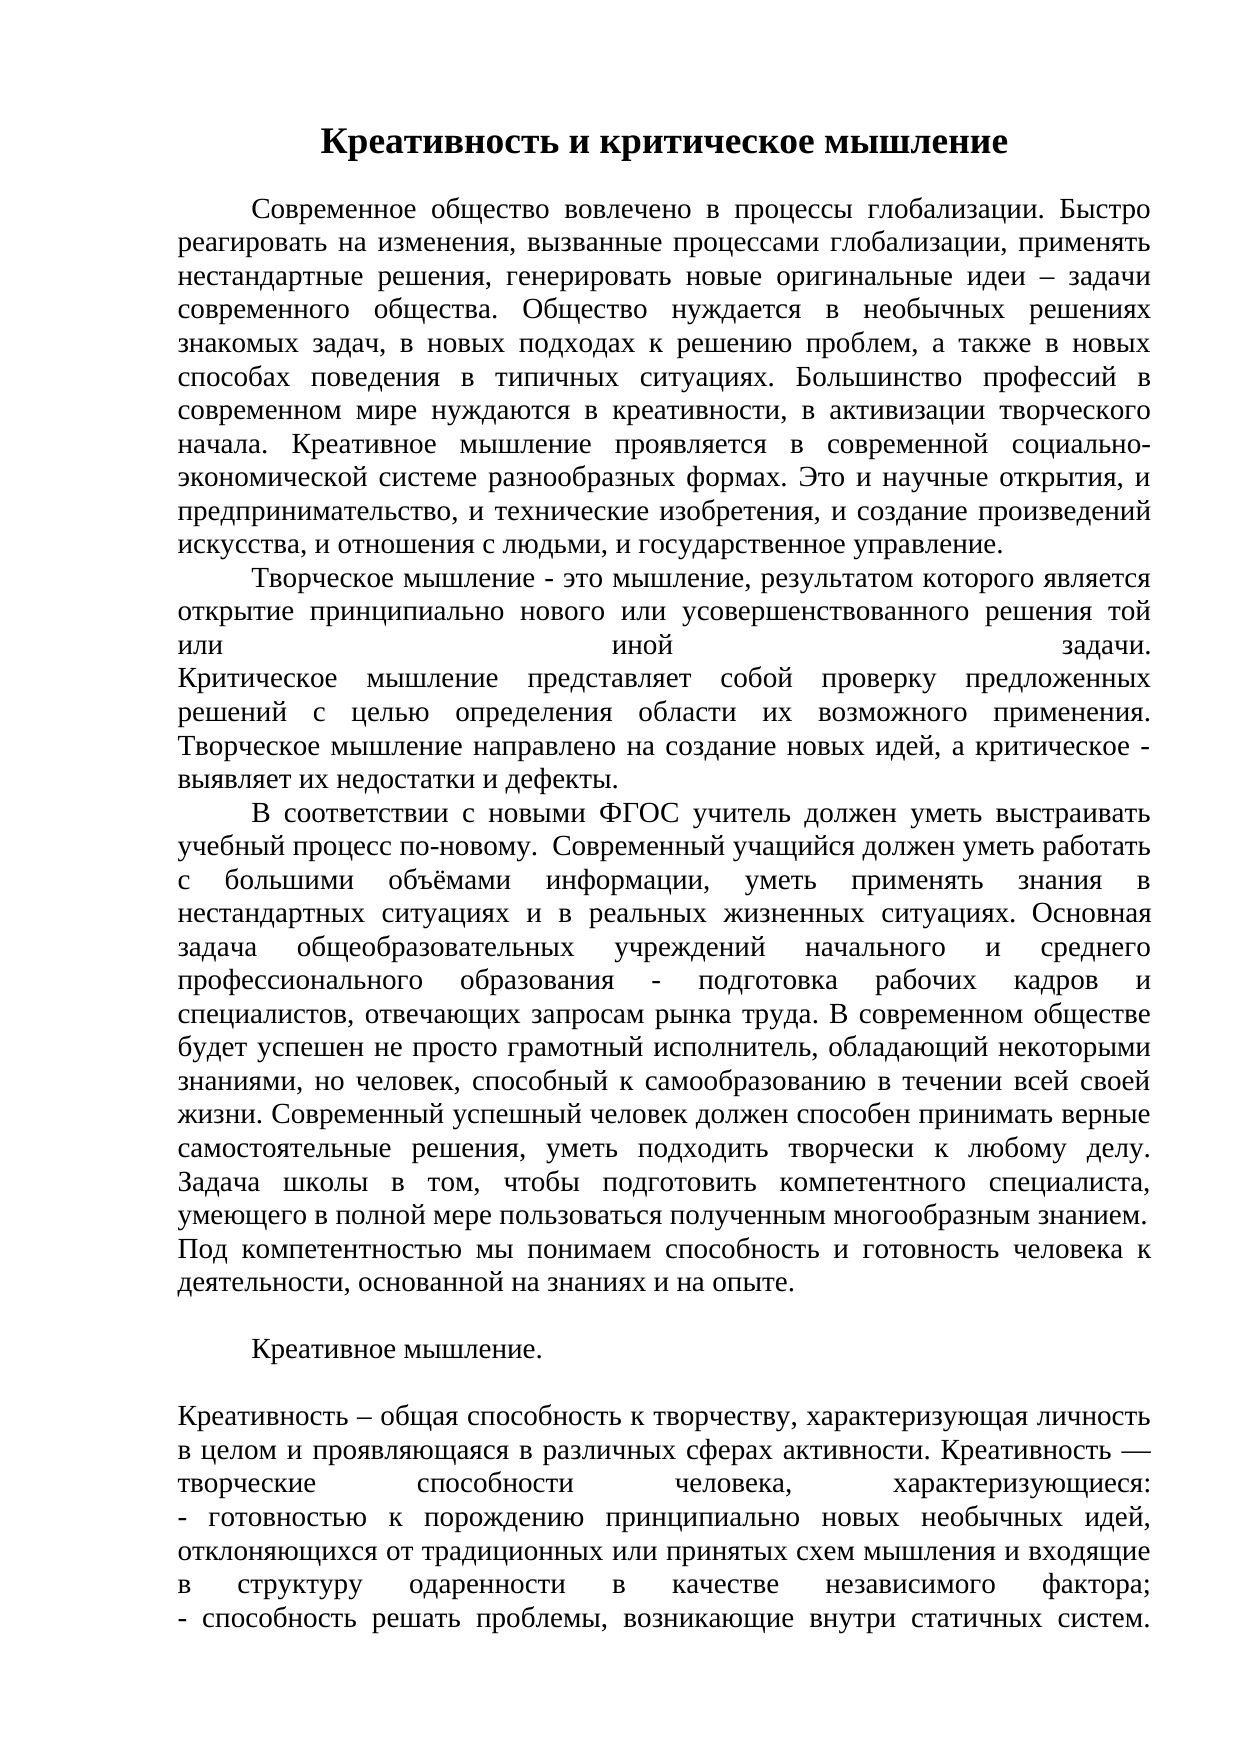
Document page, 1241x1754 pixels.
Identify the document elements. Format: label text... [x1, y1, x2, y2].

text Под компетентностью мы понимаем способность и готовность человека к деятельности, основанной на знаниях и на опыте. [177, 1231, 1152, 1298]
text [177, 1365, 1152, 1633]
text Творческое мышление - это мышление, результатом которого является открытие принципиально нового или усовершенствованного решения той или иной задачи. Критическое мышление представляет собой проверку предложенных решений с целью определения области их возможного применения. Творческое мышление направлено на создание новых идей, а критическое - выявляет их недостатки и дефекты. [177, 560, 1152, 795]
text Креативное мышление. [177, 1331, 1152, 1365]
text Современное общество вовлечено в процессы глобализации. Быстро реагировать на изменения, вызванные процессами глобализации, применять нестандартные решения, генерировать новые оригинальные идеи – задачи современного общества. Общество нуждается в необычных решениях знакомых задач, в новых подходах к решению проблем, а также в новых способах поведения в типичных ситуациях. Большинство профессий в современном мире нуждаются в креативности, в активизации творческого начала. Креативное мышление проявляется в современной социально-экономической системе разнообразных формах. Это и научные открытия, и предпринимательство, и технические изобретения, и создание произведений искусства, и отношения с людьми, и государственное управление. [177, 191, 1152, 560]
text В соответствии с новыми ФГОС учитель должен уметь выстраивать учебный процесс по-новому. Современный учащийся должен уметь работать с большими объёмами информации, уметь применять знания в нестандартных ситуациях и в реальных жизненных ситуациях. Основная задача общеобразовательных учреждений начального и среднего профессионального образования - подготовка рабочих кадров и специалистов, отвечающих запросам рынка труда. В современном обществе будет успешен не просто грамотный исполнитель, обладающий некоторыми знаниями, но человек, способный к самообразованию в течении всей своей жизни. Современный успешный человек должен способен принимать верные самостоятельные решения, уметь подходить творчески к любому делу. Задача школы в том, чтобы подготовить компетентного специалиста, умеющего в полной мере пользоваться полученным многообразным знанием. [177, 795, 1152, 1231]
text Креативность и критическое мышление [177, 118, 1152, 161]
